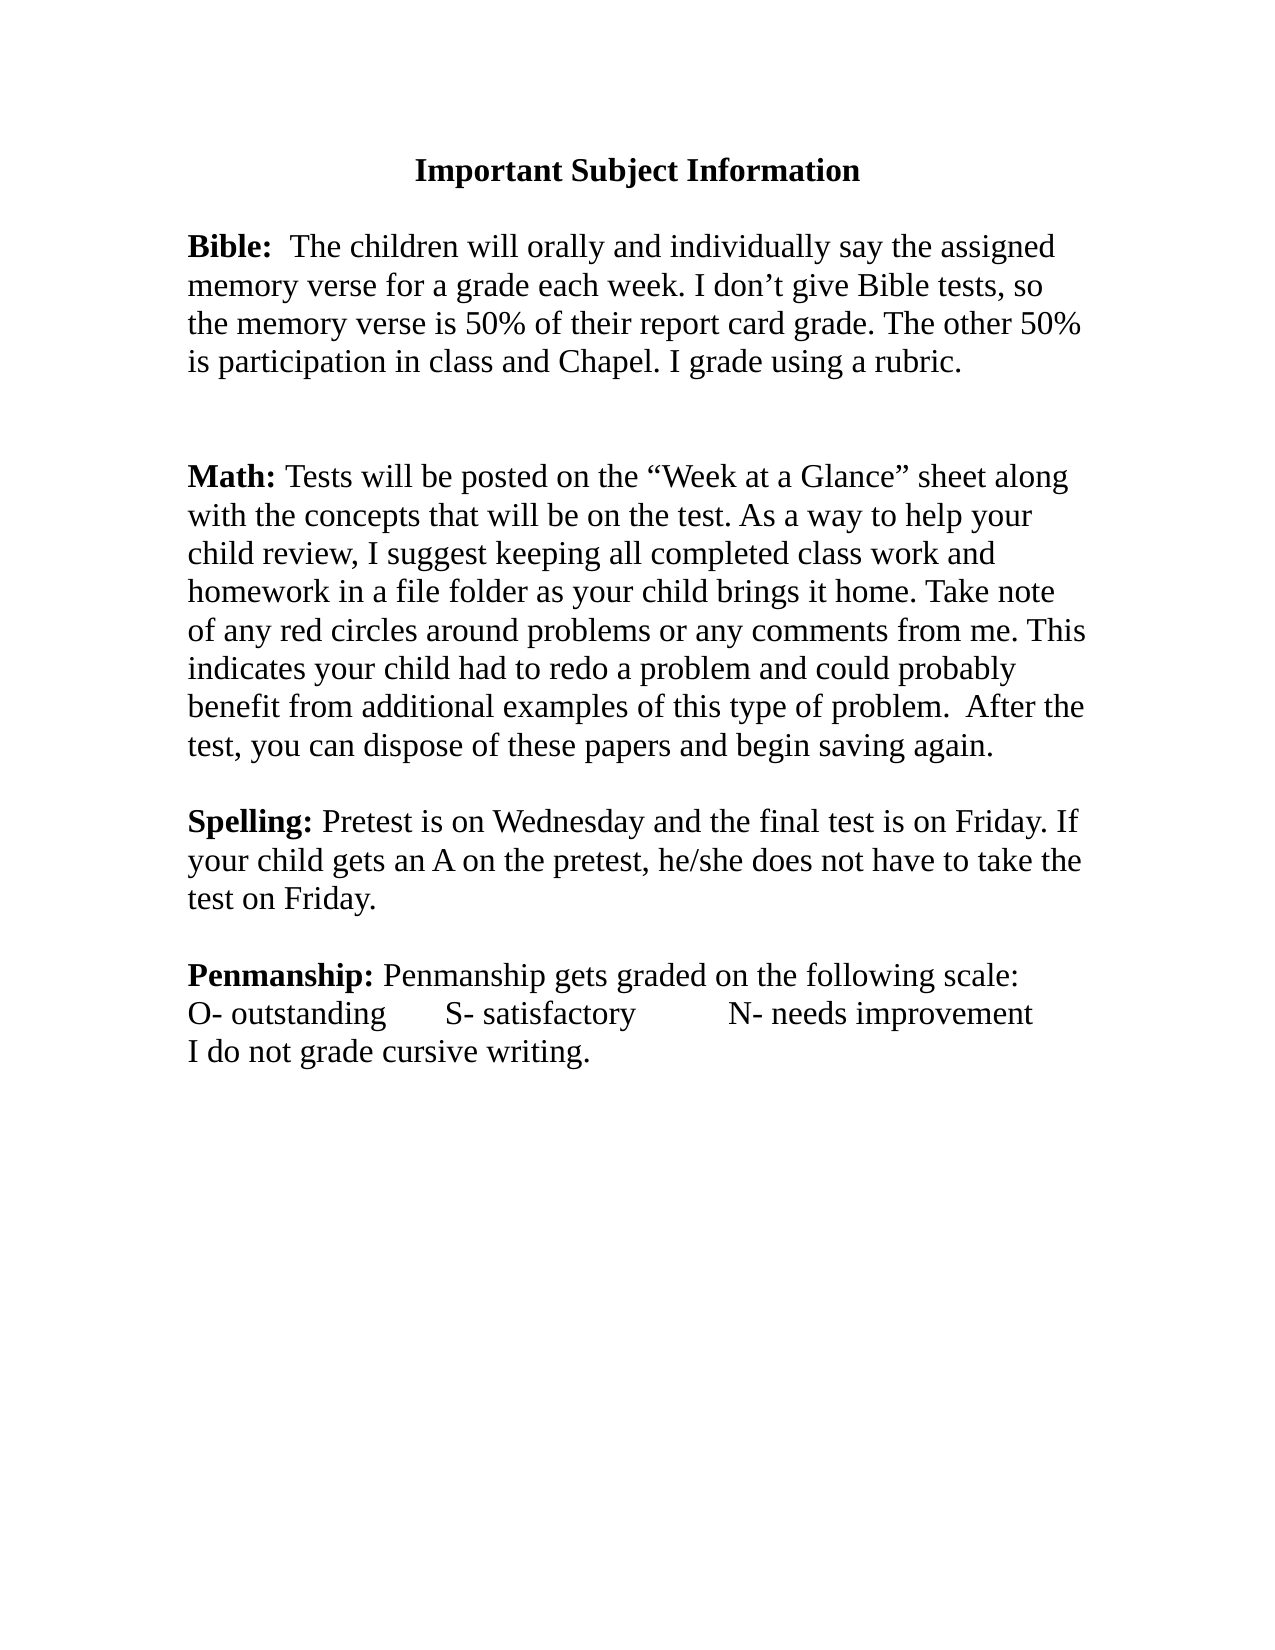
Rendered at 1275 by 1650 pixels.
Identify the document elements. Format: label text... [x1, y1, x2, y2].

text O- outstanding S- satisfactory N- needs improvement [187, 993, 1087, 1032]
text Penmanship: Penmanship gets graded on the following scale: [187, 955, 1087, 993]
text Spelling: Pretest is on Wednesday and the final test is on Friday. If your child gets an A on the pretest, he/she does not have to take the test on Friday. [187, 802, 1087, 917]
text Math: Tests will be posted on the “Week at a Glance” sheet along with the concepts that will be on the test. As a way to help your child review, I suggest keeping all completed class work and homework in a file folder as your child brings it home. Take note of any red circles around problems or any comments from me. This indicates your child had to redo a problem and could probably benefit from additional examples of this type of problem. After the test, you can dispose of these papers and begin saving again. [187, 457, 1087, 763]
text Important Subject Information [187, 150, 1087, 188]
text I do not grade cursive writing. [187, 1032, 1087, 1070]
text Bible: The children will orally and individually say the assigned memory verse for a grade each week. I don’t give Bible tests, so the memory verse is 50% of their report card grade. The other 50% is participation in class and Chapel. I grade using a rubric. [187, 227, 1087, 380]
